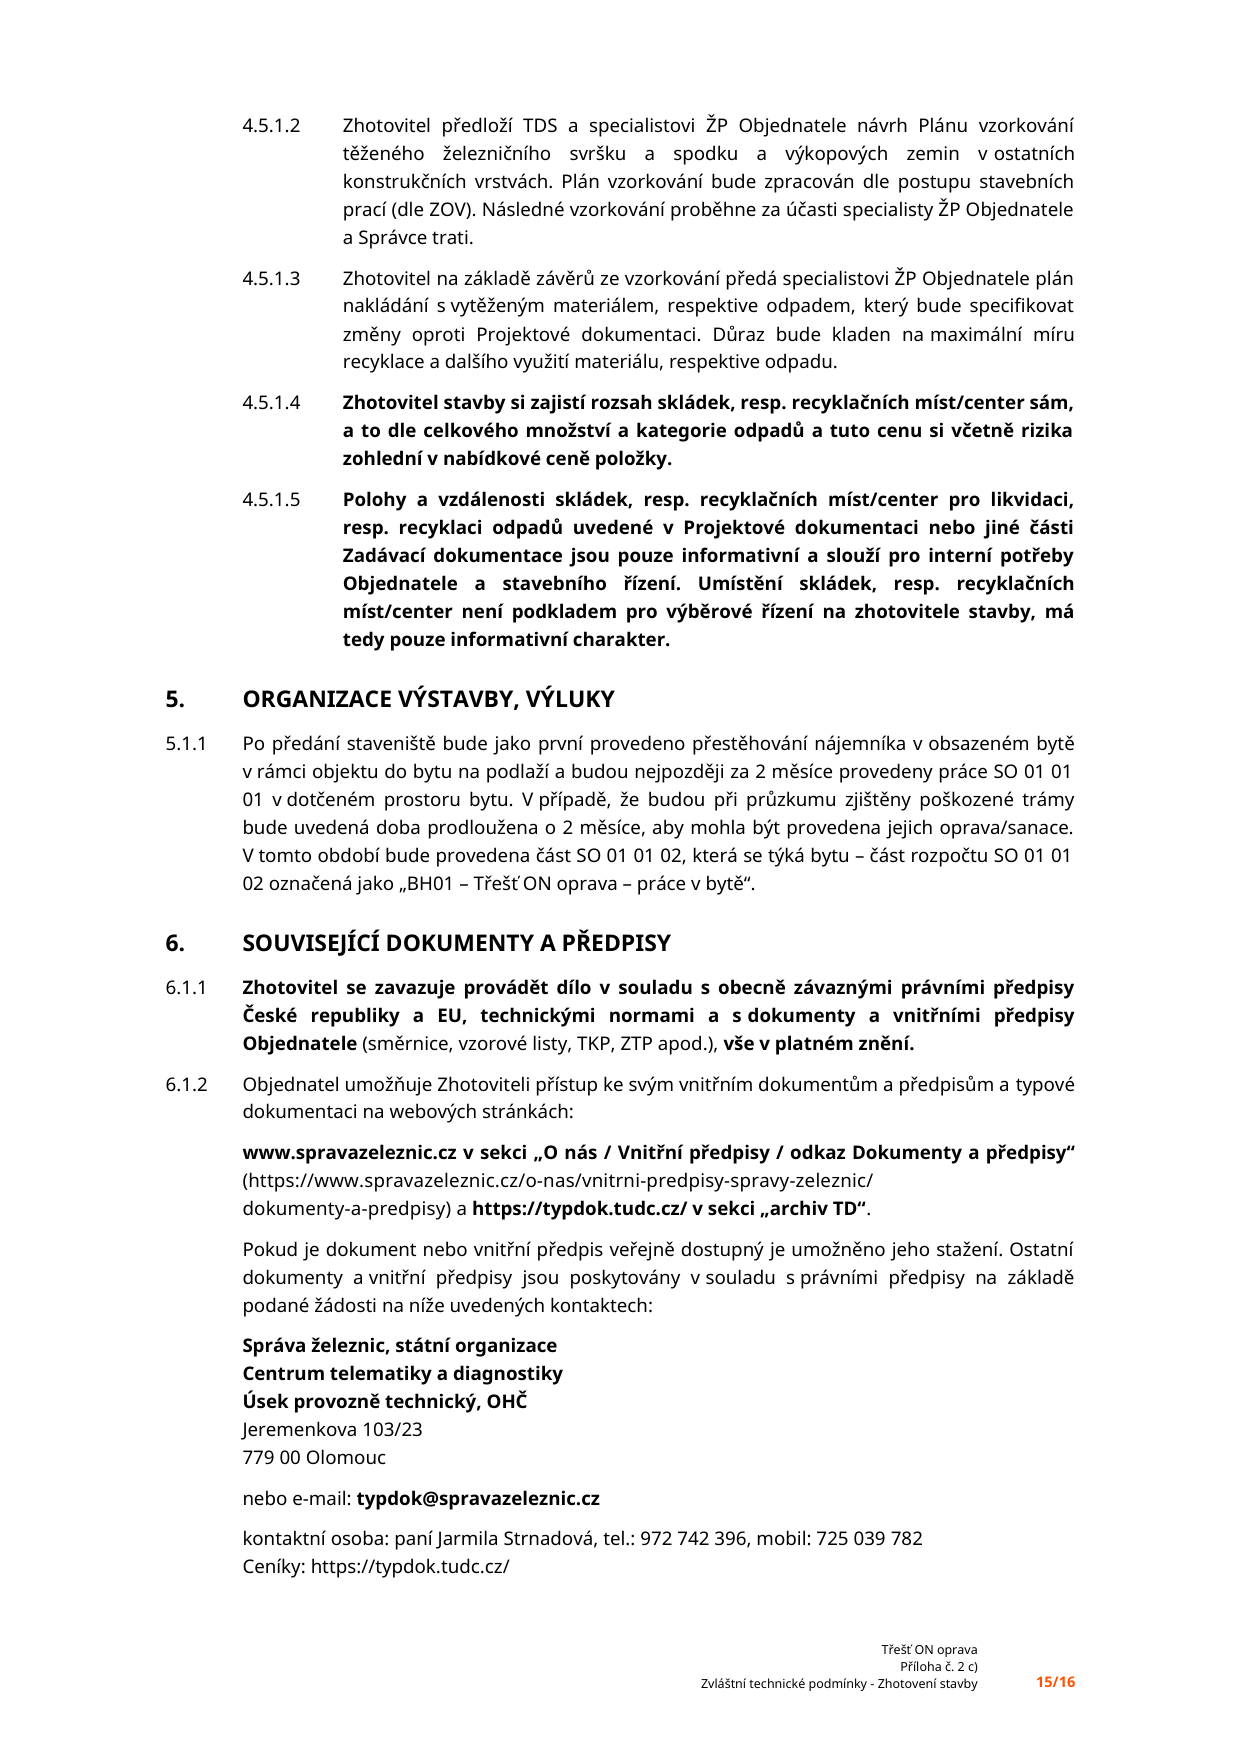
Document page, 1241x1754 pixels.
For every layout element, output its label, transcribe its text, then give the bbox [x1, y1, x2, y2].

text Zhotovitel se zavazuje provádět dílo v souladu s obecně závaznými právními předpisy České republiky a EU, technickými normami a s dokumenty a vnitřními předpisy Objednatele (směrnice, vzorové listy, TKP, ZTP apod.), vše v platném znění. [165, 974, 1075, 1056]
text Úsek provozně technický, OHČ [242, 1388, 1075, 1414]
text Jeremenkova 103/23 [242, 1417, 1075, 1442]
text Centrum telematiky a diagnostiky [242, 1361, 1075, 1386]
text Zhotovitel předloží TDS a specialistovi ŽP Objednatele návrh Plánu vzorkování těženého železničního svršku a spodku a výkopových zemin v ostatních konstrukčních vrstvách. Plán vzorkování bude zpracován dle postupu stavebních prací (dle ZOV). Následné vzorkování proběhne za účasti specialisty ŽP Objednatele a Správce trati. [242, 112, 1075, 250]
text Polohy a vzdálenosti skládek, resp. recyklačních míst/center pro likvidaci, resp. recyklaci odpadů uvedené v Projektové dokumentaci nebo jiné části Zadávací dokumentace jsou pouze informativní a slouží pro interní potřeby Objednatele a stavebního řízení. Umístění skládek, resp. recyklačních míst/center není podkladem pro výběrové řízení na zhotovitele stavby, má tedy pouze informativní charakter. [242, 486, 1075, 652]
text Ceníky: https://typdok.tudc.cz/ [242, 1554, 1075, 1579]
text ORGANIZACE VÝSTAVBY, VÝLUKY [165, 683, 1075, 714]
text SOUVISEJÍCÍ DOKUMENTY A PŘEDPISY [165, 927, 1075, 959]
text www.spravazeleznic.cz v sekci „O nás / Vnitřní předpisy / odkaz Dokumenty a předpisy“ (https://www.spravazeleznic.cz/o-nas/vnitrni-predpisy-spravy-zeleznic/ dokumenty-a-predpisy) a https://typdok.tudc.cz/ v sekci „archiv TD“. [242, 1139, 1075, 1221]
text Po předání staveniště bude jako první provedeno přestěhování nájemníka v obsazeném bytě v rámci objektu do bytu na podlaží a budou nejpozději za 2 měsíce provedeny práce SO 01 01 01 v dotčeném prostoru bytu. V případě, že budou při průzkumu zjištěny poškozené trámy bude uvedená doba prodloužena o 2 měsíce, aby mohla být provedena jejich oprava/sanace. V tomto období bude provedena část SO 01 01 02, která se týká bytu – část rozpočtu SO 01 01 02 označená jako „BH01 – Třešť ON oprava – práce v bytě“. [165, 730, 1075, 896]
text Objednatel umožňuje Zhotoviteli přístup ke svým vnitřním dokumentům a předpisům a typové dokumentaci na webových stránkách: [165, 1071, 1075, 1124]
text Zhotovitel na základě závěrů ze vzorkování předá specialistovi ŽP Objednatele plán nakládání s vytěženým materiálem, respektive odpadem, který bude specifikovat změny oproti Projektové dokumentaci. Důraz bude kladen na maximální míru recyklace a dalšího využití materiálu, respektive odpadu. [242, 265, 1075, 374]
text Pokud je dokument nebo vnitřní předpis veřejně dostupný je umožněno jeho stažení. Ostatní dokumenty a vnitřní předpisy jsou poskytovány v souladu s právními předpisy na základě podané žádosti na níže uvedených kontaktech: [242, 1236, 1075, 1317]
text nebo e-mail: typdok@spravazeleznic.cz [242, 1485, 1075, 1511]
text kontaktní osoba: paní Jarmila Strnadová, tel.: 972 742 396, mobil: 725 039 782 [242, 1526, 1075, 1551]
text 779 00 Olomouc [242, 1444, 1075, 1470]
text Zhotovitel stavby si zajistí rozsah skládek, resp. recyklačních míst/center sám, a to dle celkového množství a kategorie odpadů a tuto cenu si včetně rizika zohlední v nabídkové ceně položky. [242, 389, 1075, 471]
text Správa železnic, státní organizace [242, 1332, 1075, 1358]
